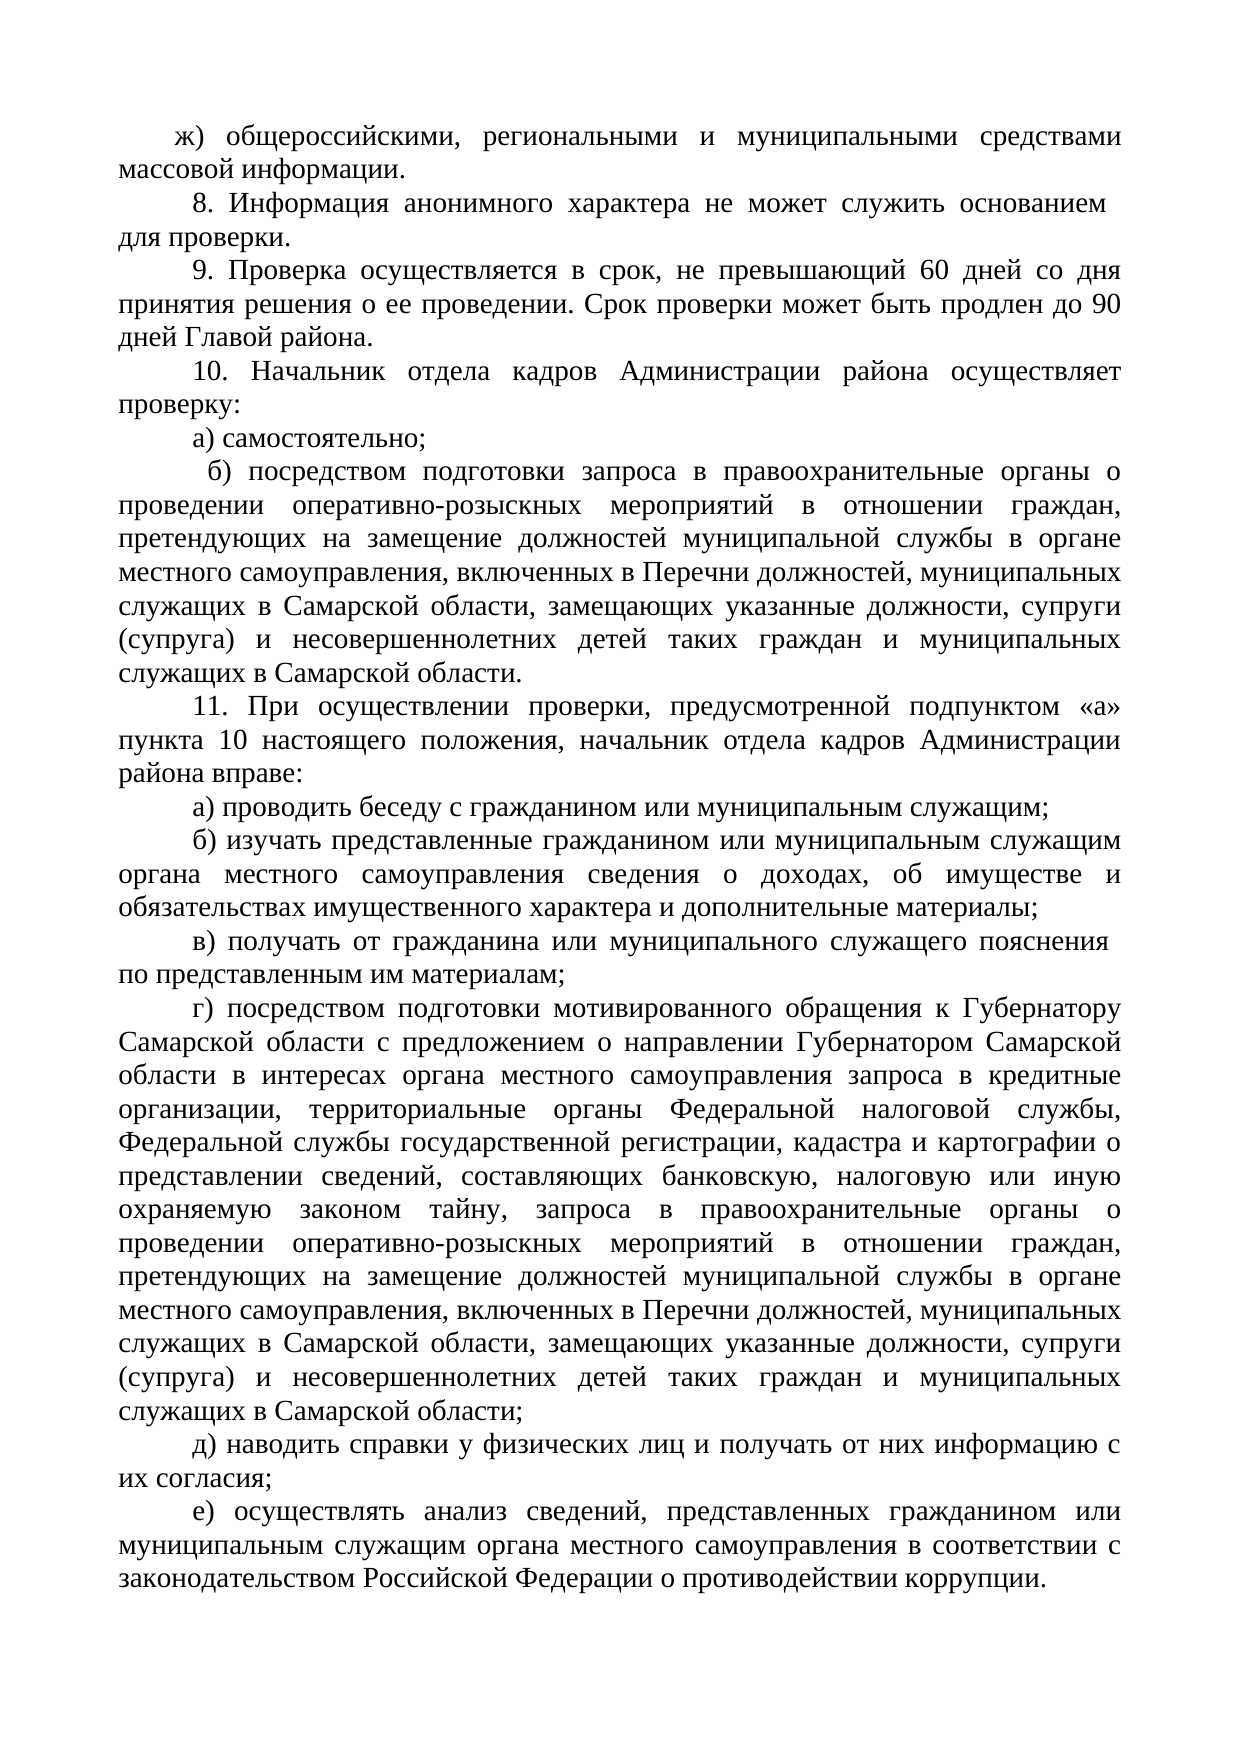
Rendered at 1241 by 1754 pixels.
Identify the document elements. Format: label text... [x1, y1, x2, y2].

text 8. Информация анонимного характера не может служить основанием для проверки. [118, 185, 1122, 252]
text 11. При осуществлении проверки, предусмотренной подпунктом «а» пункта 10 настоящего положения, начальник отдела кадров Администрации района вправе: [118, 688, 1122, 789]
text 10. Начальник отдела кадров Администрации района осуществляет проверку: [118, 353, 1122, 420]
text ж) общероссийскими, региональными и муниципальными средствами массовой информации. [118, 118, 1122, 185]
text г) посредством подготовки мотивированного обращения к Губернатору Самарской области с предложением о направлении Губернатором Самарской области в интересах органа местного самоуправления запроса в кредитные организации, территориальные органы Федеральной налоговой службы, Федеральной службы государственной регистрации, кадастра и картографии о представлении сведений, составляющих банковскую, налоговую или иную охраняемую законом тайну, запроса в правоохранительные органы о проведении оперативно-розыскных мероприятий в отношении граждан, претендующих на замещение должностей муниципальной службы в органе местного самоуправления, включенных в Перечни должностей, муниципальных служащих в Самарской области, замещающих указанные должности, супруги (супруга) и несовершеннолетних детей таких граждан и муниципальных служащих в Самарской области; [118, 990, 1122, 1426]
text д) наводить справки у физических лиц и получать от них информацию с их согласия; [118, 1426, 1122, 1493]
text а) проводить беседу с гражданином или муниципальным служащим; [118, 789, 1122, 822]
text б) посредством подготовки запроса в правоохранительные органы о проведении оперативно-розыскных мероприятий в отношении граждан, претендующих на замещение должностей муниципальной службы в органе местного самоуправления, включенных в Перечни должностей, муниципальных служащих в Самарской области, замещающих указанные должности, супруги (супруга) и несовершеннолетних детей таких граждан и муниципальных служащих в Самарской области. [118, 453, 1122, 688]
text 9. Проверка осуществляется в срок, не превышающий 60 дней со дня принятия решения о ее проведении. Срок проверки может быть продлен до 90 дней Главой района. [118, 252, 1122, 353]
text а) самостоятельно; [118, 420, 1122, 453]
text в) получать от гражданина или муниципального служащего пояснения по представленным им материалам; [118, 923, 1122, 990]
text б) изучать представленные гражданином или муниципальным служащим органа местного самоуправления сведения о доходах, об имуществе и обязательствах имущественного характера и дополнительные материалы; [118, 822, 1122, 923]
text е) осуществлять анализ сведений, представленных гражданином или муниципальным служащим органа местного самоуправления в соответствии с законодательством Российской Федерации о противодействии коррупции. [118, 1493, 1122, 1594]
